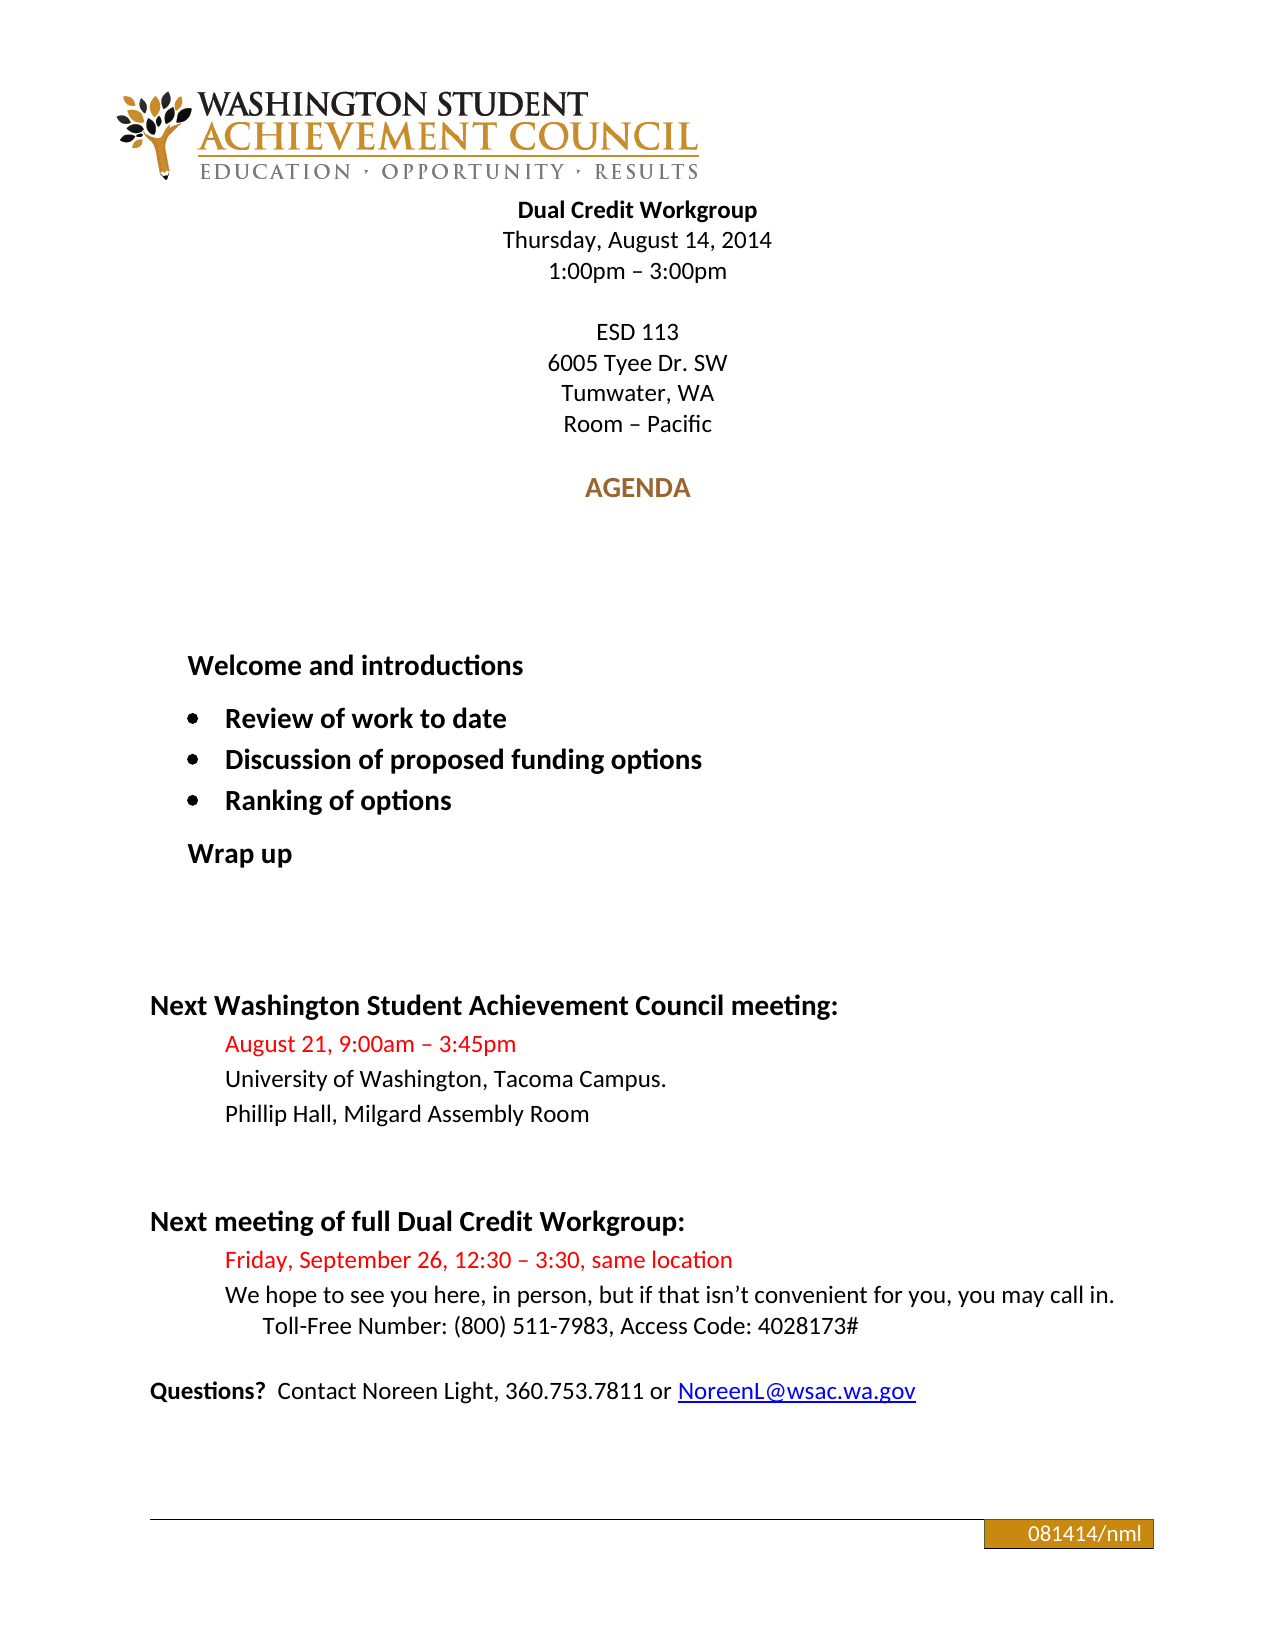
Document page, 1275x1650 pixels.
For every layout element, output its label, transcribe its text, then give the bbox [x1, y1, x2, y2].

list Review of work to date [187, 700, 1125, 736]
text ESD 113 [150, 316, 1125, 347]
text Friday, September 26, 12:30 – 3:30, same location [225, 1244, 1125, 1275]
text August 21, 9:00am – 3:45pm [225, 1028, 1125, 1059]
picture [107, 75, 707, 196]
text 6005 Tyee Dr. SW [150, 347, 1125, 377]
text Next Washington Student Achievement Council meeting: [150, 987, 1125, 1023]
text Room – Pacific [150, 408, 1125, 438]
text Next meeting of full Dual Credit Workgroup: [150, 1203, 1125, 1239]
text 1:00pm – 3:00pm [150, 255, 1125, 286]
list Discussion of proposed funding options [187, 741, 1125, 777]
text Phillip Hall, Milgard Assembly Room [225, 1098, 1125, 1129]
text Welcome and introductions [187, 647, 1125, 682]
text We hope to see you here, in person, but if that isn’t convenient for you, you may call in. [225, 1279, 1125, 1310]
text Thursday, August 14, 2014 [150, 224, 1125, 255]
text Questions? Contact Noreen Light, 360.753.7811 or NoreenL@wsac.wa.gov [150, 1375, 1125, 1406]
text AGENDA [150, 469, 1125, 504]
text Dual Credit Workgroup [150, 194, 1125, 224]
text University of Washington, Tacoma Campus. [225, 1063, 1125, 1094]
text Toll-Free Number: (800) 511-7983, Access Code: 4028173# [187, 1310, 1125, 1340]
text Wrap up [187, 836, 1125, 871]
text Tumwater, WA [150, 377, 1125, 408]
list Ranking of options [187, 782, 1125, 818]
